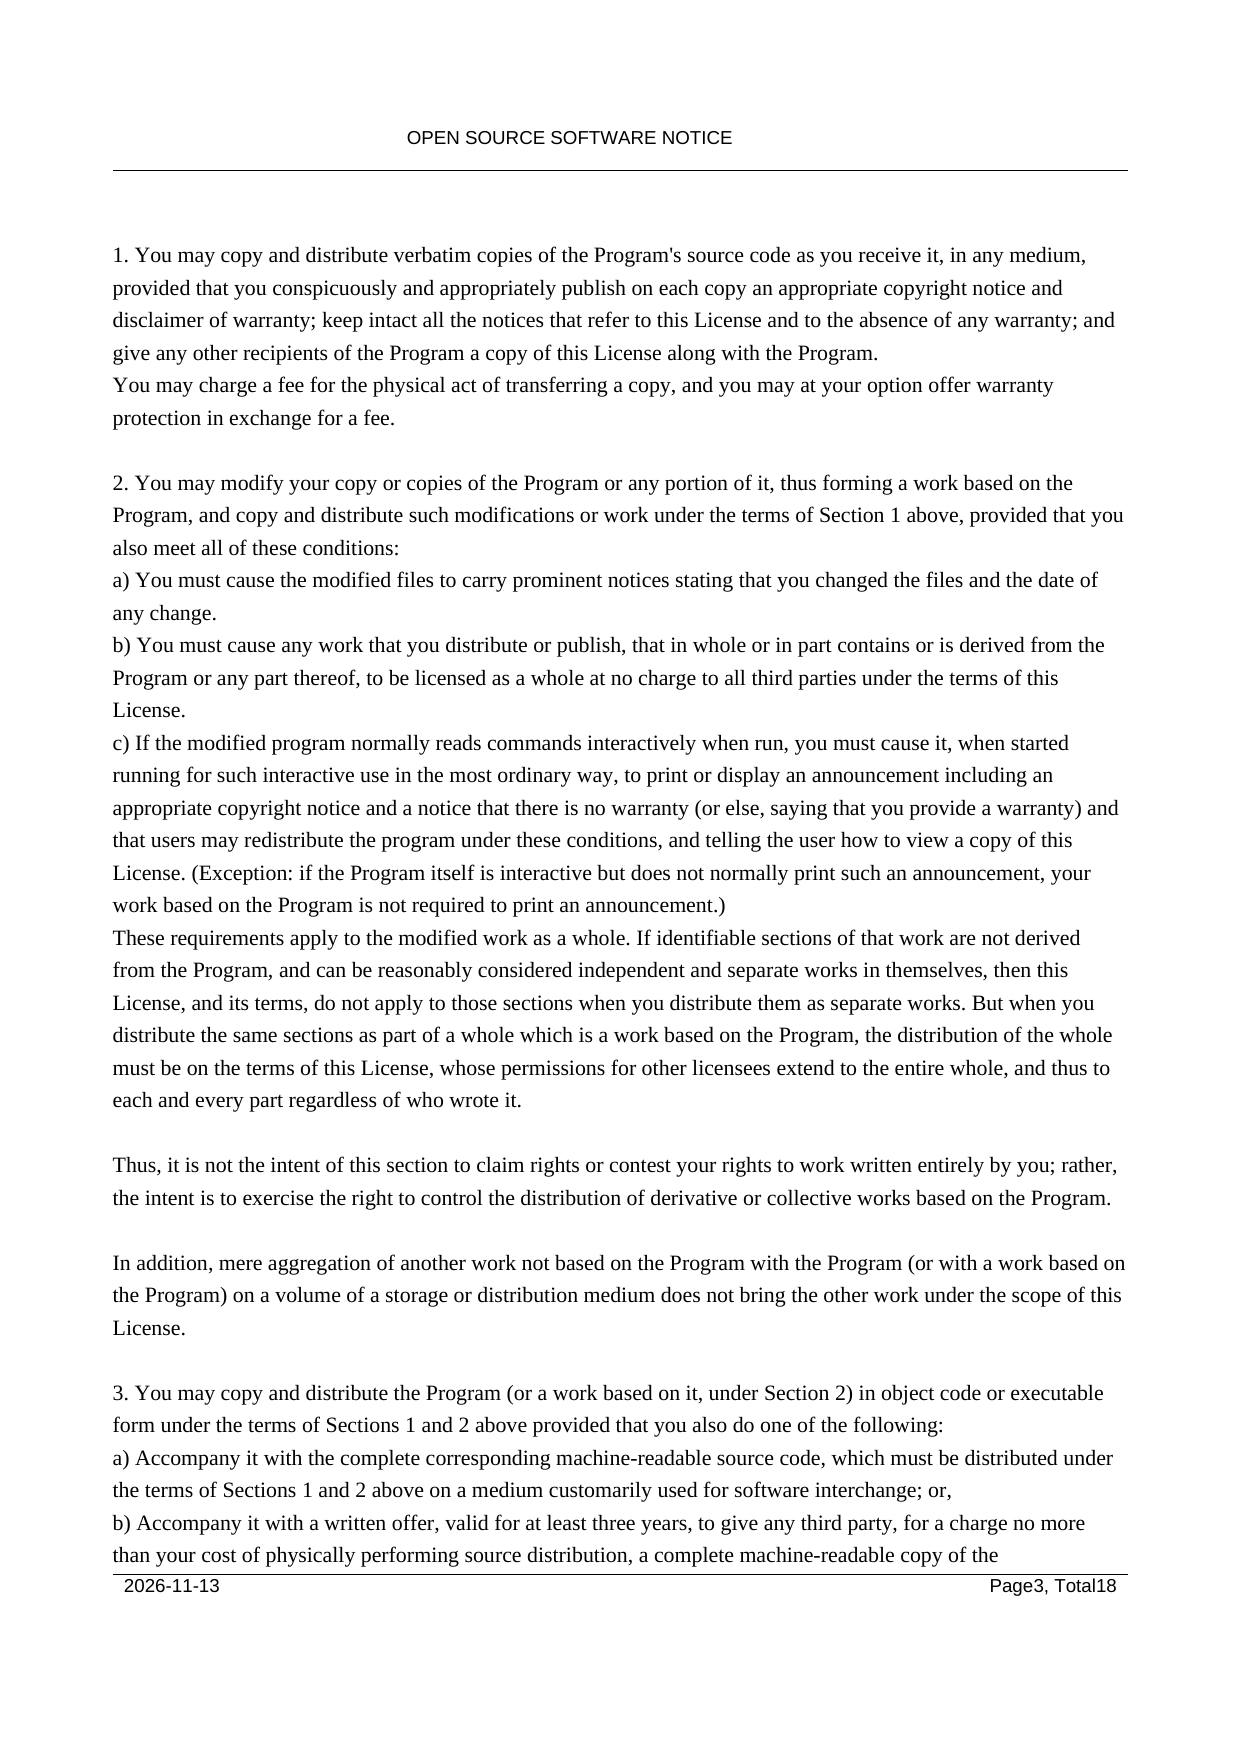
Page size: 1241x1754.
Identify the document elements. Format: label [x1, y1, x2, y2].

text [112, 206, 1128, 1571]
